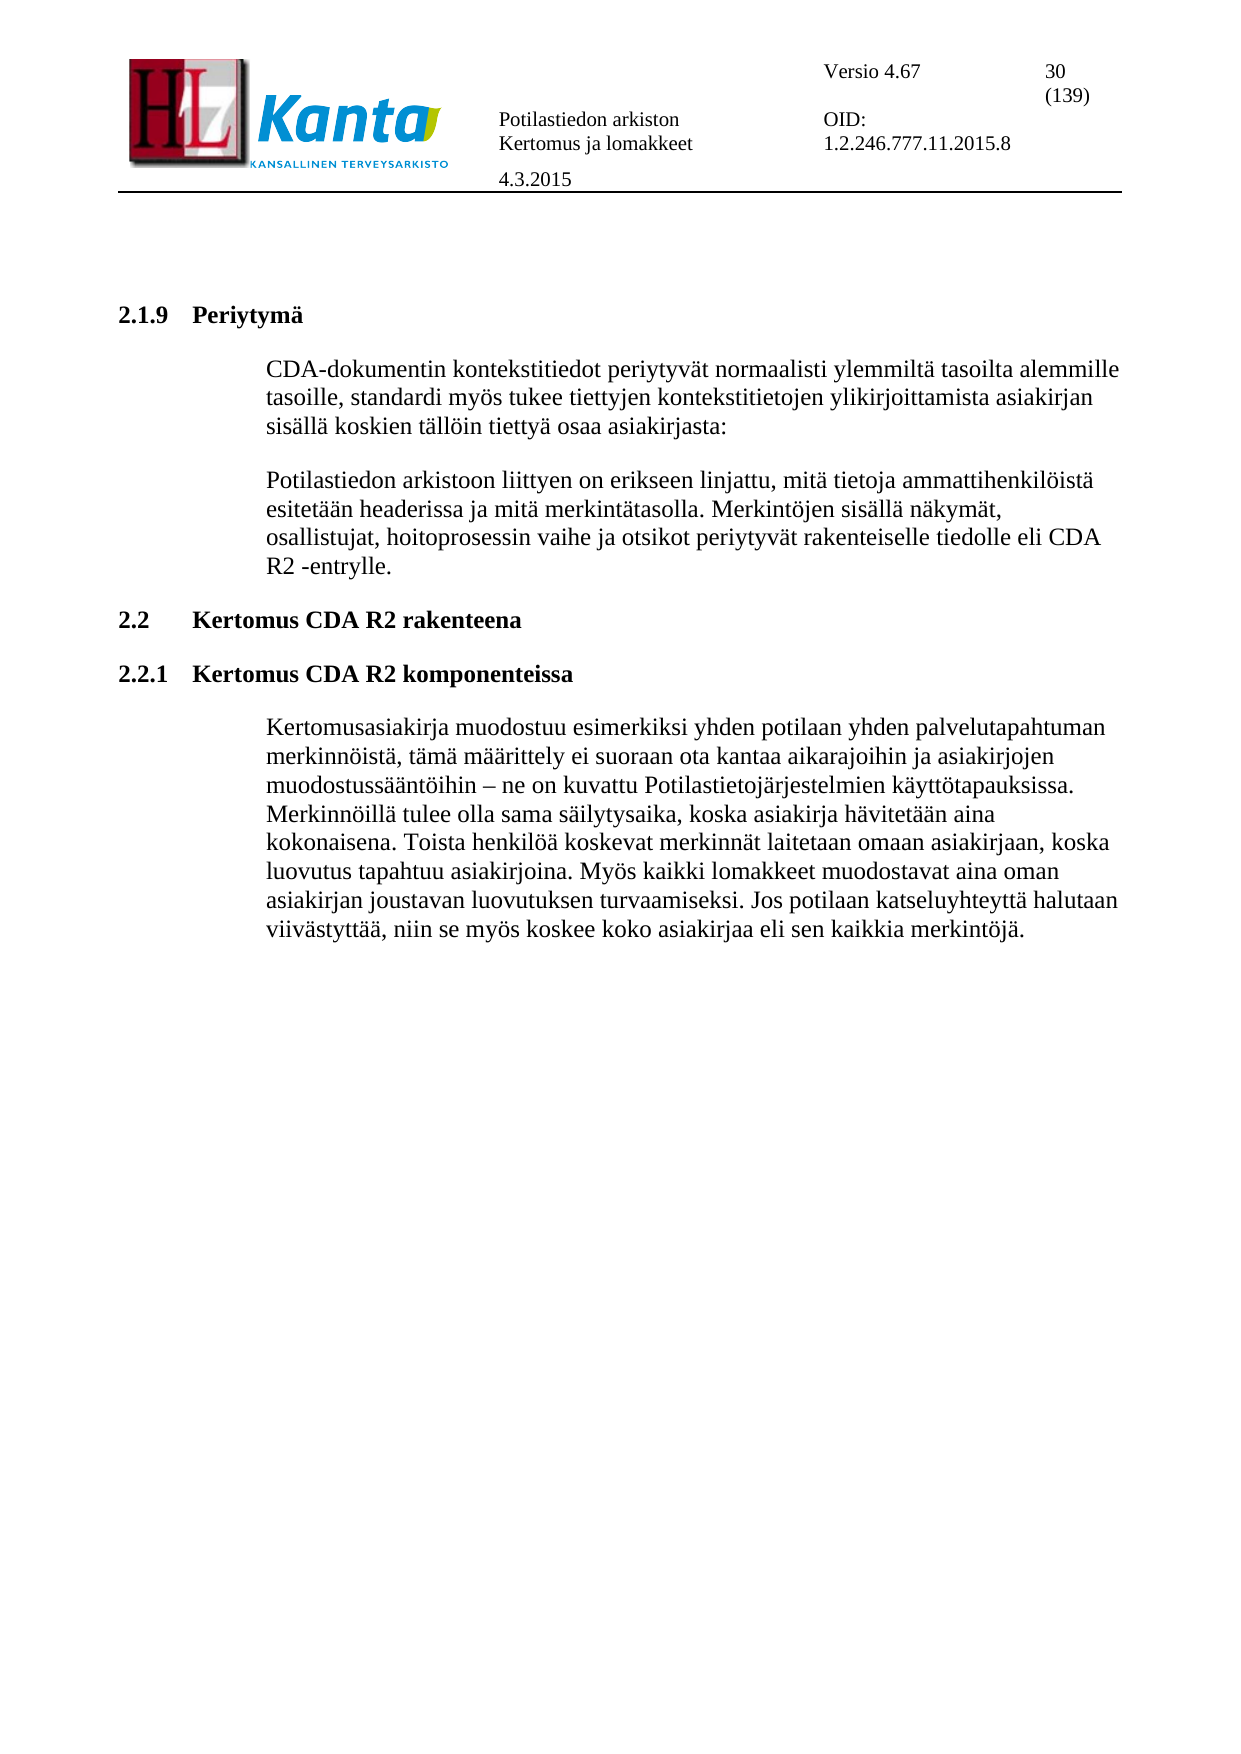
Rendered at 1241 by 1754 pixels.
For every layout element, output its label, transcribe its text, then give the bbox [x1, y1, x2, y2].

subtitle Periytymä [118, 300, 1122, 329]
subtitle Kertomus CDA R2 komponenteissa [118, 659, 1122, 687]
text CDA-dokumentin kontekstitiedot periytyvät normaalisti ylemmiltä tasoilta alemmille tasoille, standardi myös tukee tiettyjen kontekstitietojen ylikirjoittamista asiakirjan sisällä koskien tällöin tiettyä osaa asiakirjasta: [266, 354, 1122, 440]
subtitle Kertomus CDA R2 rakenteena [118, 605, 1122, 634]
text Potilastiedon arkistoon liittyen on erikseen linjattu, mitä tietoja ammattihenkilöistä esitetään headerissa ja mitä merkintätasolla. Merkintöjen sisällä näkymät, osallistujat, hoitoprosessin vaihe ja otsikot periytyvät rakenteiselle tiedolle eli CDA R2 -entrylle. [266, 465, 1122, 580]
picture [274, 95, 288, 112]
text Kertomusasiakirja muodostuu esimerkiksi yhden potilaan yhden palvelutapahtuman merkinnöistä, tämä määrittely ei suoraan ota kantaa aikarajoihin ja asiakirjojen muodostussääntöihin – ne on kuvattu Potilastietojärjestelmien käyttötapauksissa. Merkinnöillä tulee olla sama säilytysaika, koska asiakirja hävitetään aina kokonaisena. Toista henkilöä koskevat merkinnät laitetaan omaan asiakirjaan, koska luovutus tapahtuu asiakirjoina. Myös kaikki lomakkeet muodostavat aina oman asiakirjan joustavan luovutuksen turvaamiseksi. Jos potilaan katseluyhteyttä halutaan viivästyttää, niin se myös koskee koko asiakirjaa eli sen kaikkia merkintöjä. [266, 712, 1122, 942]
picture [129, 59, 448, 168]
